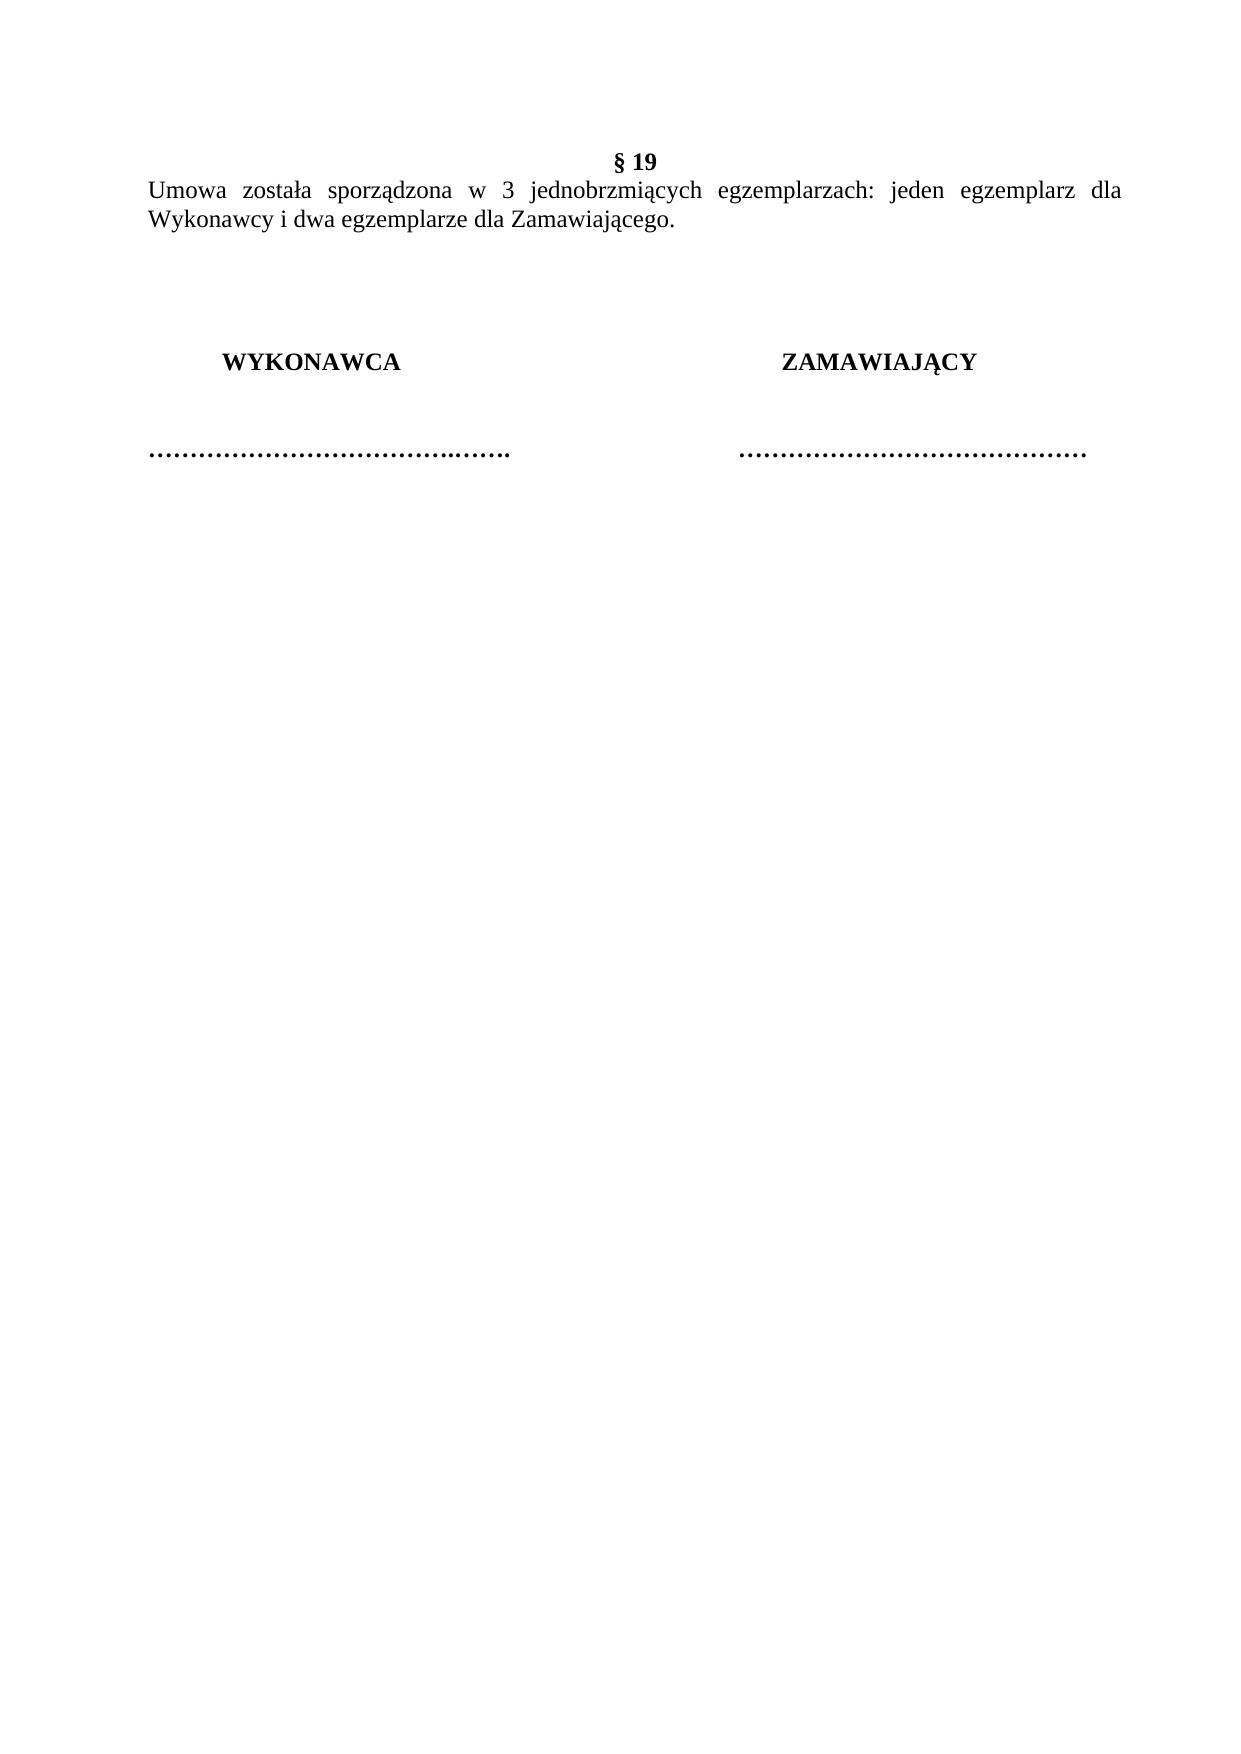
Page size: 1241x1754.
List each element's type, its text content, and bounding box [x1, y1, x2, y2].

text § 19 [148, 147, 1122, 176]
text Umowa została sporządzona w 3 jednobrzmiących egzemplarzach: jeden egzemplarz dla Wykonawcy i dwa egzemplarze dla Zamawiającego. [148, 176, 1122, 233]
text WYKONAWCA ZAMAWIAJĄCY [222, 347, 1122, 376]
text ……………………………….……. …………………………………… [148, 434, 1122, 462]
